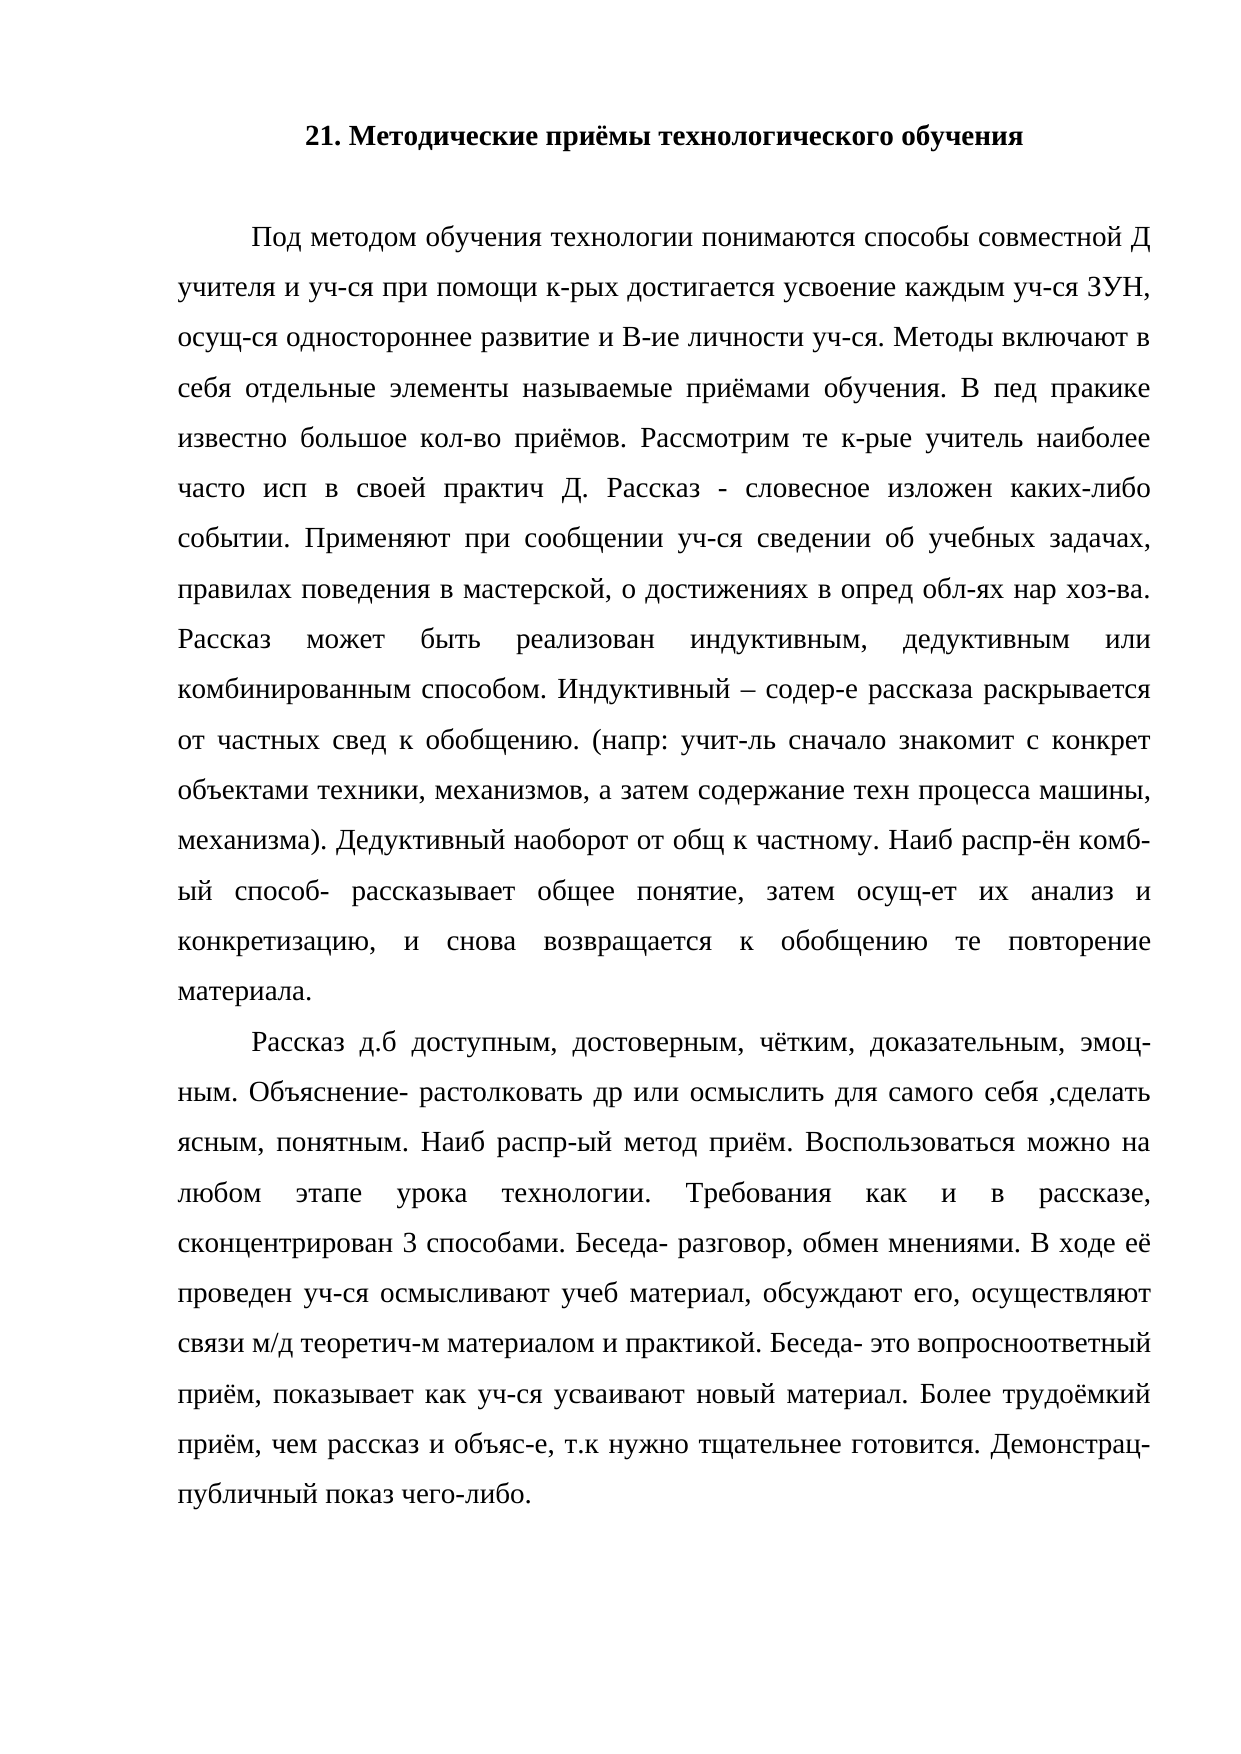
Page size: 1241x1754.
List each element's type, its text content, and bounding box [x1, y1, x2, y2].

text 21. Методические приёмы технологического обучения [177, 118, 1152, 152]
text Под методом обучения технологии понимаются способы совместной Д учителя и уч-ся при помощи к-рых достигается усвоение каждым уч-ся ЗУН, осущ-ся одностороннее развитие и В-ие личности уч-ся. Методы включают в себя отдельные элементы называемые приёмами обучения. В пед пракике известно большое кол-во приёмов. Рассмотрим те к-рые учитель наиболее часто исп в своей практич Д. Рассказ - словесное изложен каких-либо событии. Применяют при сообщении уч-ся сведении об учебных задачах, правилах поведения в мастерской, о достижениях в опред обл-ях нар хоз-ва. Рассказ может быть реализован индуктивным, дедуктивным или комбинированным способом. Индуктивный – содер-е рассказа раскрывается от частных свед к обобщению. (напр: учит-ль сначало знакомит с конкрет объектами техники, механизмов, а затем содержание техн процесса машины, механизма). Дедуктивный наоборот от общ к частному. Наиб распр-ён комб-ый способ- рассказывает общее понятие, затем осущ-ет их анализ и конкретизацию, и снова возвращается к обобщению те повторение материала. [177, 219, 1152, 1007]
text Рассказ д.б доступным, достоверным, чётким, доказательным, эмоц-ным. Объяснение- растолковать др или осмыслить для самого себя ,сделать ясным, понятным. Наиб распр-ый метод приём. Воспользоваться можно на любом этапе урока технологии. Требования как и в рассказе, сконцентрирован 3 способами. Беседа- разговор, обмен мнениями. В ходе её проведен уч-ся осмысливают учеб материал, обсуждают его, осуществляют связи м/д теоретич-м материалом и практикой. Беседа- это вопросноответный приём, показывает как уч-ся усваивают новый материал. Более трудоёмкий приём, чем рассказ и объяс-е, т.к нужно тщательнее готовится. Демонстрац- публичный показ чего-либо. [177, 1024, 1152, 1510]
